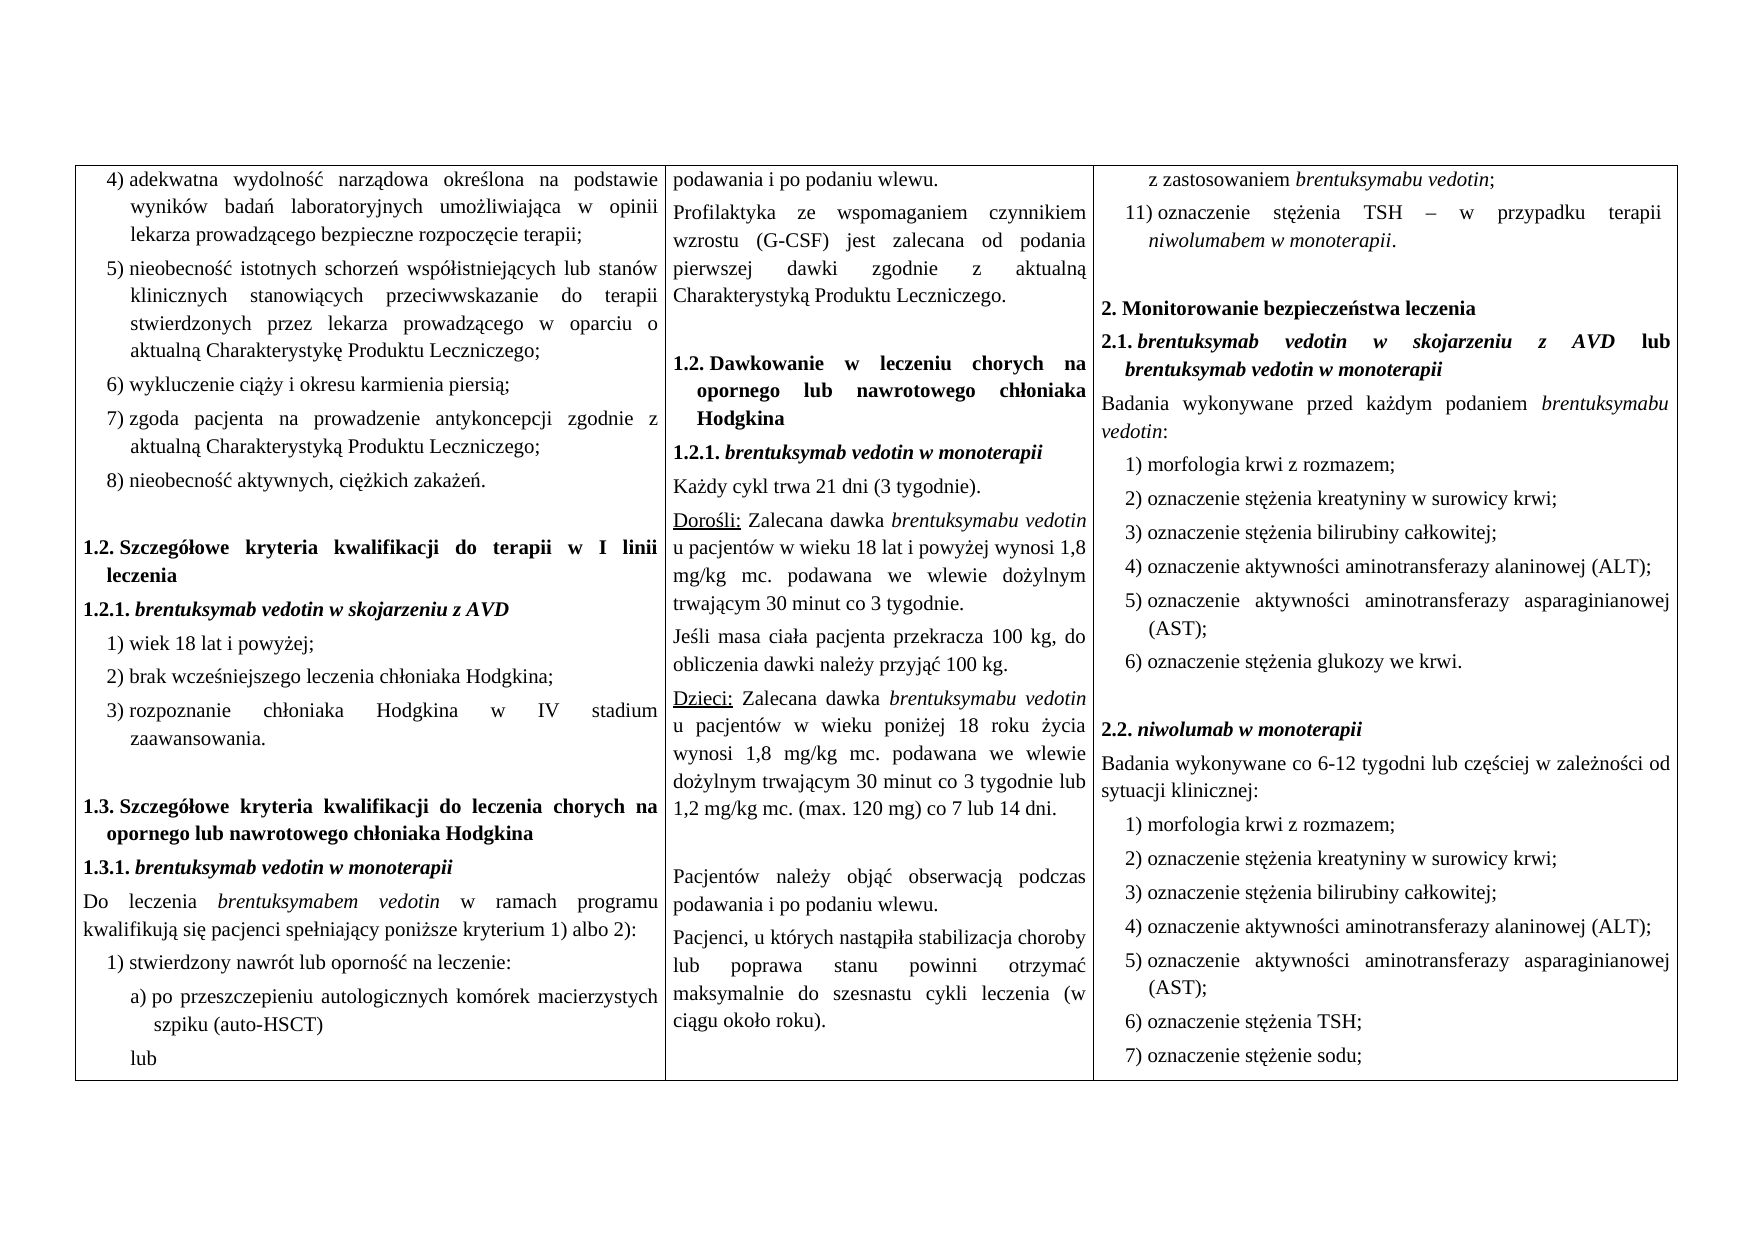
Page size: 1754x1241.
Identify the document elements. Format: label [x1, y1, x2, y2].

table_cell [76, 166, 665, 1080]
table_cell [666, 166, 1093, 1080]
table_cell [1094, 166, 1677, 1080]
